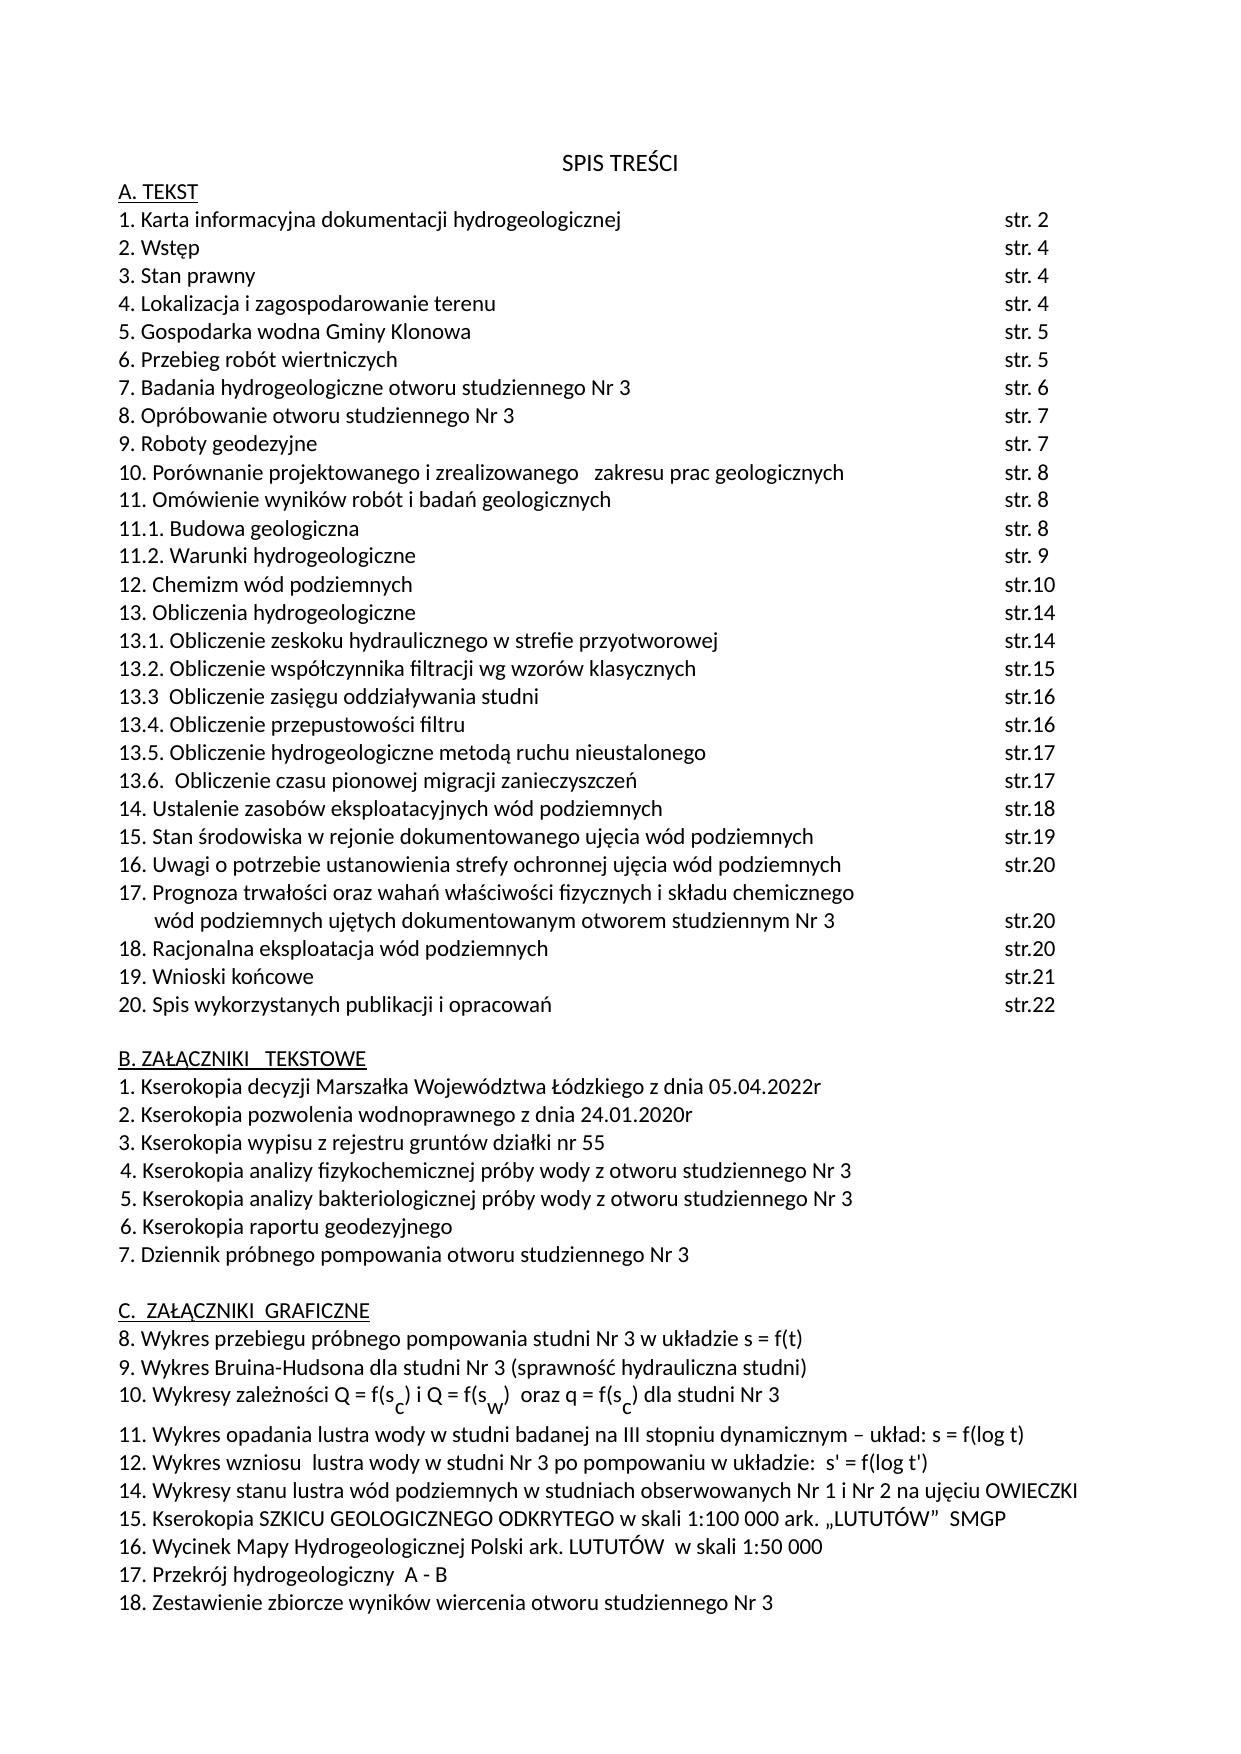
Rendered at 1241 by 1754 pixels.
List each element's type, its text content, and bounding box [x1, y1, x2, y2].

text 11. Wykres opadania lustra wody w studni badanej na III stopniu dynamicznym – układ: s = f(log t) [118, 1420, 1122, 1448]
text 8. Opróbowanie otworu studziennego Nr 3 str. 7 [118, 402, 1122, 429]
text 9. Wykres Bruina-Hudsona dla studni Nr 3 (sprawność hydrauliczna studni) [118, 1353, 1122, 1381]
text 13. Obliczenia hydrogeologiczne str.14 [118, 598, 1122, 626]
text 13.5. Obliczenie hydrogeologiczne metodą ruchu nieustalonego str.17 [118, 738, 1122, 766]
text 14. Ustalenie zasobów eksploatacyjnych wód podziemnych str.18 [118, 794, 1122, 822]
text B. ZAŁĄCZNIKI TEKSTOWE [118, 1044, 1122, 1072]
text 4. Kserokopia analizy fizykochemicznej próby wody z otworu studziennego Nr 3 [120, 1156, 1122, 1184]
text 15. Stan środowiska w rejonie dokumentowanego ujęcia wód podziemnych str.19 [118, 822, 1122, 850]
text 11.2. Warunki hydrogeologiczne str. 9 [118, 542, 1122, 570]
text 10. Wykresy zależności Q = f(sc) i Q = f(sw) oraz q = f(sc) dla studni Nr 3 [118, 1381, 1122, 1420]
text 3. Stan prawny str. 4 [118, 261, 1122, 289]
text 5. Gospodarka wodna Gminy Klonowa str. 5 [118, 317, 1122, 346]
text 12. Wykres wzniosu lustra wody w studni Nr 3 po pompowaniu w układzie: s' = f(log t') [118, 1448, 1122, 1476]
text 8. Wykres przebiegu próbnego pompowania studni Nr 3 w układzie s = f(t) [118, 1324, 1122, 1353]
text 2. Wstęp str. 4 [118, 233, 1122, 261]
text 18. Zestawienie zbiorcze wyników wiercenia otworu studziennego Nr 3 [118, 1588, 1122, 1616]
text 13.4. Obliczenie przepustowości filtru str.16 [118, 710, 1122, 738]
text 13.1. Obliczenie zeskoku hydraulicznego w strefie przyotworowej str.14 [118, 626, 1122, 654]
text wód podziemnych ujętych dokumentowanym otworem studziennym Nr 3 str.20 [118, 906, 1122, 934]
text 16. Uwagi o potrzebie ustanowienia strefy ochronnej ujęcia wód podziemnych str.20 [118, 850, 1122, 878]
text 5. Kserokopia analizy bakteriologicznej próby wody z otworu studziennego Nr 3 [120, 1184, 1122, 1212]
text 11.1. Budowa geologiczna str. 8 [118, 514, 1122, 542]
text 2. Kserokopia pozwolenia wodnoprawnego z dnia 24.01.2020r [118, 1100, 1122, 1128]
text C. ZAŁĄCZNIKI GRAFICZNE [118, 1297, 1122, 1324]
text 7. Dziennik próbnego pompowania otworu studziennego Nr 3 [118, 1241, 1122, 1268]
text 12. Chemizm wód podziemnych str.10 [118, 570, 1122, 598]
text 17. Prognoza trwałości oraz wahań właściwości fizycznych i składu chemicznego [118, 878, 1122, 906]
text 10. Porównanie projektowanego i zrealizowanego zakresu prac geologicznych str. 8 [118, 458, 1122, 486]
text 14. Wykresy stanu lustra wód podziemnych w studniach obserwowanych Nr 1 i Nr 2 na ujęciu OWIECZKI [118, 1476, 1122, 1504]
text 4. Lokalizacja i zagospodarowanie terenu str. 4 [118, 289, 1122, 317]
text 11. Omówienie wyników robót i badań geologicznych str. 8 [118, 486, 1122, 514]
text 17. Przekrój hydrogeologiczny A - B [118, 1560, 1122, 1588]
text 18. Racjonalna eksploatacja wód podziemnych str.20 [118, 934, 1122, 962]
text 7. Badania hydrogeologiczne otworu studziennego Nr 3 str. 6 [118, 373, 1122, 402]
text 9. Roboty geodezyjne str. 7 [118, 429, 1122, 458]
text 3. Kserokopia wypisu z rejestru gruntów działki nr 55 [118, 1128, 1122, 1156]
text 13.2. Obliczenie współczynnika filtracji wg wzorów klasycznych str.15 [118, 654, 1122, 682]
text 1. Karta informacyjna dokumentacji hydrogeologicznej str. 2 [118, 205, 1122, 233]
text 19. Wnioski końcowe str.21 [118, 962, 1122, 990]
text 1. Kserokopia decyzji Marszałka Województwa Łódzkiego z dnia 05.04.2022r [118, 1072, 1122, 1100]
text 13.6. Obliczenie czasu pionowej migracji zanieczyszczeń str.17 [118, 766, 1122, 794]
text 16. Wycinek Mapy Hydrogeologicznej Polski ark. LUTUTÓW w skali 1:50 000 [118, 1532, 1122, 1560]
text 20. Spis wykorzystanych publikacji i opracowań str.22 [118, 990, 1122, 1018]
text 13.3 Obliczenie zasięgu oddziaływania studni str.16 [118, 682, 1122, 710]
text 6. Przebieg robót wiertniczych str. 5 [118, 346, 1122, 373]
text 15. Kserokopia SZKICU GEOLOGICZNEGO ODKRYTEGO w skali 1:100 000 ark. „LUTUTÓW” SMGP [118, 1504, 1122, 1532]
text A. TEKST [118, 177, 1122, 205]
text 6. Kserokopia raportu geodezyjnego [120, 1212, 1122, 1241]
text SPIS TREŚCI [118, 147, 1122, 177]
